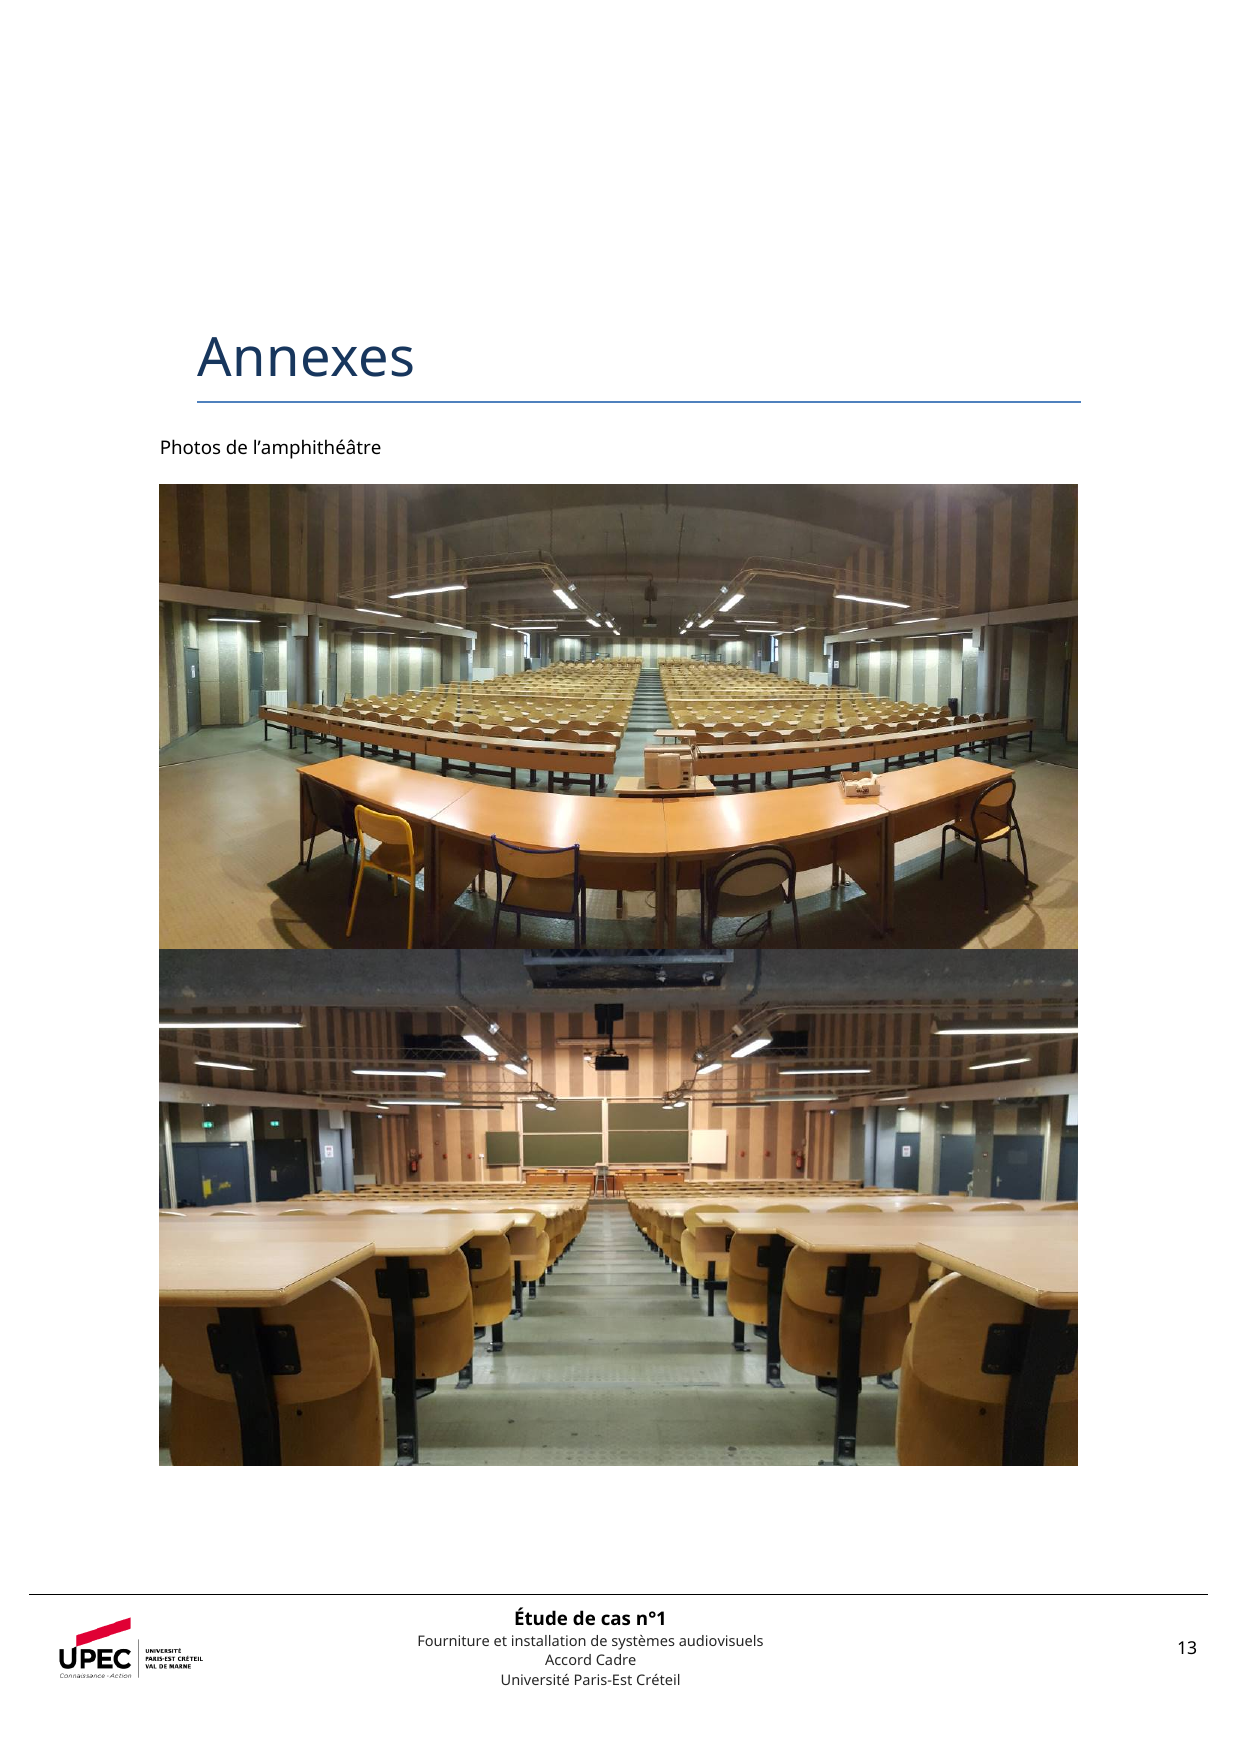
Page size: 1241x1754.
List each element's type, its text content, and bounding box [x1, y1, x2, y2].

title Annexes [197, 319, 1081, 401]
picture [159, 484, 1078, 1466]
picture [40, 1598, 222, 1697]
text Photos de l’amphithéâtre [159, 434, 1081, 460]
